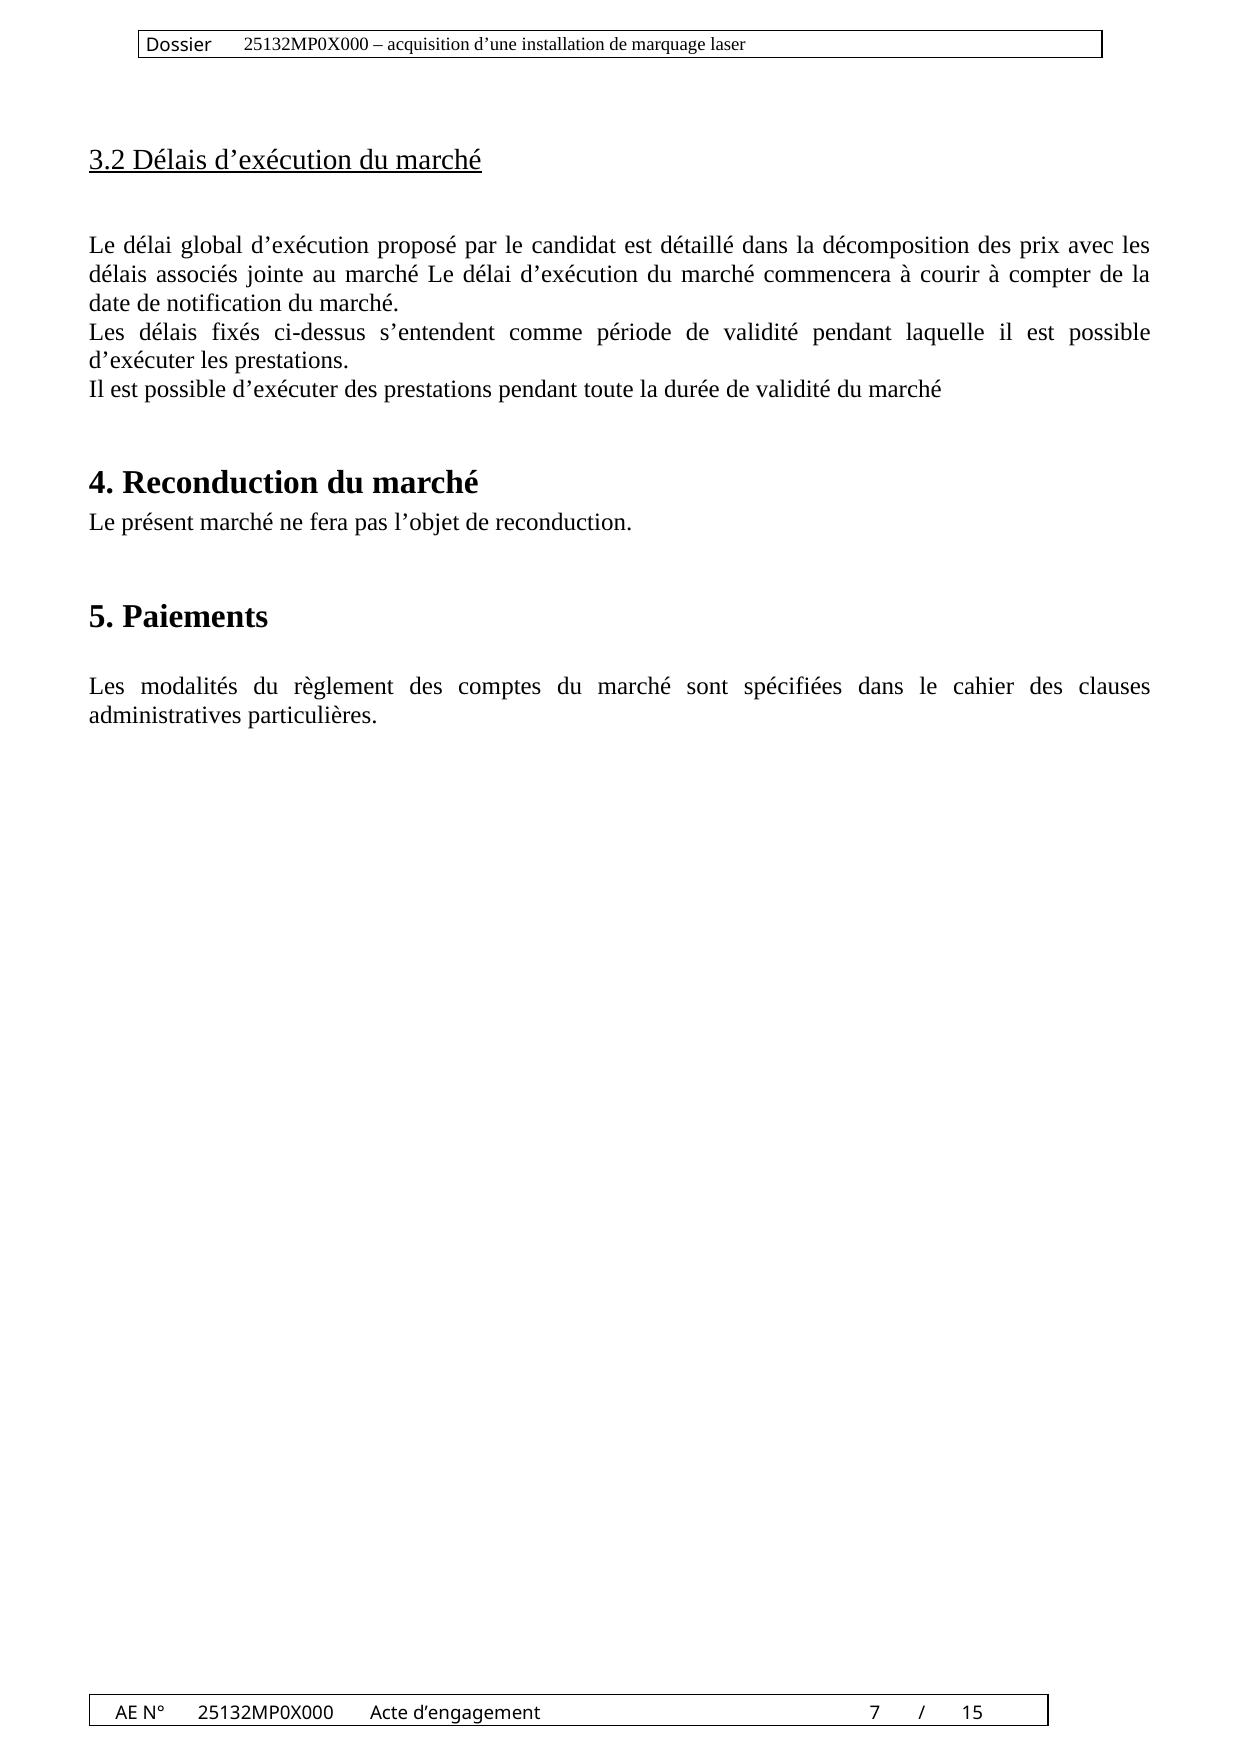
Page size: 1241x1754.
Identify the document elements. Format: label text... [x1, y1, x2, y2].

text Le délai global d’exécution proposé par le candidat est détaillé dans la décomposition des prix avec les délais associés jointe au marché Le délai d’exécution du marché commencera à courir à compter de la date de notification du marché. [89, 230, 1152, 317]
text Il est possible d’exécuter des prestations pendant toute la durée de validité du marché [89, 374, 1152, 403]
text Le présent marché ne fera pas l’objet de reconduction. [89, 507, 1152, 536]
text Les modalités du règlement des comptes du marché sont spécifiées dans le cahier des clauses administratives particulières. [89, 671, 1152, 728]
subtitle 5. Paiements [89, 596, 1152, 634]
subtitle 4. Reconduction du marché [89, 463, 1152, 501]
subtitle 3.2 Délais d’exécution du marché [89, 142, 1152, 176]
text Les délais fixés ci-dessus s’entendent comme période de validité pendant laquelle il est possible d’exécuter les prestations. [89, 317, 1152, 374]
